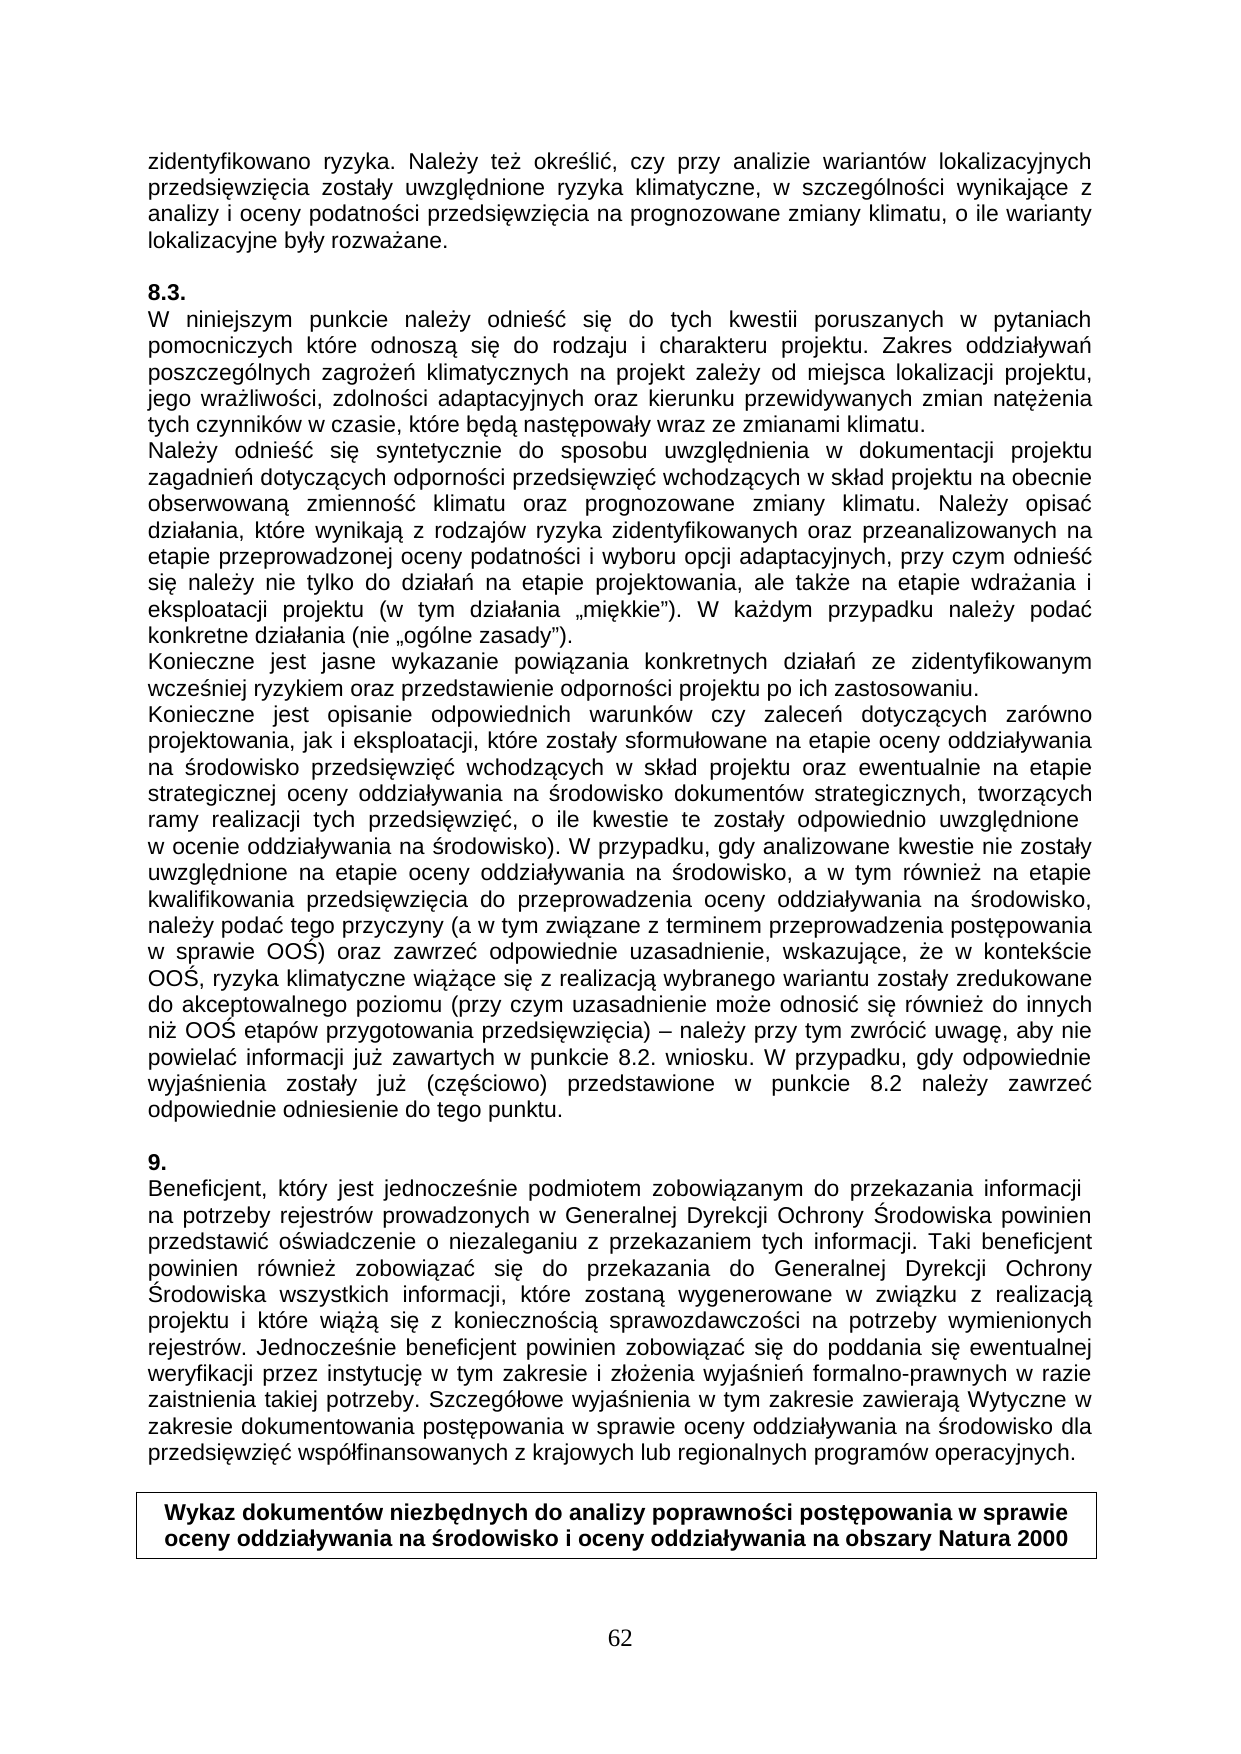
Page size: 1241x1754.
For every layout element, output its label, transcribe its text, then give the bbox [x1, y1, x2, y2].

text 9. [148, 1149, 1093, 1175]
text Należy odnieść się syntetycznie do sposobu uwzględnienia w dokumentacji projektu zagadnień dotyczących odporności przedsięwzięć wchodzących w skład projektu na obecnie obserwowaną zmienność klimatu oraz prognozowane zmiany klimatu. Należy opisać działania, które wynikają z rodzajów ryzyka zidentyfikowanych oraz przeanalizowanych na etapie przeprowadzonej oceny podatności i wyboru opcji adaptacyjnych, przy czym odnieść się należy nie tylko do działań na etapie projektowania, ale także na etapie wdrażania i eksploatacji projektu (w tym działania „miękkie”). W każdym przypadku należy podać konkretne działania (nie „ogólne zasady”). [148, 437, 1093, 648]
text Beneficjent, który jest jednocześnie podmiotem zobowiązanym do przekazania informacji na potrzeby rejestrów prowadzonych w Generalnej Dyrekcji Ochrony Środowiska powinien przedstawić oświadczenie o niezaleganiu z przekazaniem tych informacji. Taki beneficjent powinien również zobowiązać się do przekazania do Generalnej Dyrekcji Ochrony Środowiska wszystkich informacji, które zostaną wygenerowane w związku z realizacją projektu i które wiążą się z koniecznością sprawozdawczości na potrzeby wymienionych rejestrów. Jednocześnie beneficjent powinien zobowiązać się do poddania się ewentualnej weryfikacji przez instytucję w tym zakresie i złożenia wyjaśnień formalno-prawnych w razie zaistnienia takiej potrzeby. Szczegółowe wyjaśnienia w tym zakresie zawierają Wytyczne w zakresie dokumentowania postępowania w sprawie oceny oddziaływania na środowisko dla przedsięwzięć współfinansowanych z krajowych lub regionalnych programów operacyjnych. [148, 1175, 1093, 1465]
text Konieczne jest jasne wykazanie powiązania konkretnych działań ze zidentyfikowanym wcześniej ryzykiem oraz przedstawienie odporności projektu po ich zastosowaniu. [148, 648, 1093, 701]
table_header Wykaz dokumentów niezbędnych do analizy poprawności postępowania w sprawie oceny oddziaływania na środowisko i oceny oddziaływania na obszary Natura 2000 [137, 1493, 1096, 1557]
text Konieczne jest opisanie odpowiednich warunków czy zaleceń dotyczących zarówno projektowania, jak i eksploatacji, które zostały sformułowane na etapie oceny oddziaływania na środowisko przedsięwzięć wchodzących w skład projektu oraz ewentualnie na etapie strategicznej oceny oddziaływania na środowisko dokumentów strategicznych, tworzących ramy realizacji tych przedsięwzięć, o ile kwestie te zostały odpowiednio uwzględnione w ocenie oddziaływania na środowisko). W przypadku, gdy analizowane kwestie nie zostały uwzględnione na etapie oceny oddziaływania na środowisko, a w tym również na etapie kwalifikowania przedsięwzięcia do przeprowadzenia oceny oddziaływania na środowisko, należy podać tego przyczyny (a w tym związane z terminem przeprowadzenia postępowania w sprawie OOŚ) oraz zawrzeć odpowiednie uzasadnienie, wskazujące, że w kontekście OOŚ, ryzyka klimatyczne wiążące się z realizacją wybranego wariantu zostały zredukowane do akceptowalnego poziomu (przy czym uzasadnienie może odnosić się również do innych niż OOŚ etapów przygotowania przedsięwzięcia) – należy przy tym zwrócić uwagę, aby nie powielać informacji już zawartych w punkcie 8.2. wniosku. W przypadku, gdy odpowiednie wyjaśnienia zostały już (częściowo) przedstawione w punkcie 8.2 należy zawrzeć odpowiednie odniesienie do tego punktu. [148, 701, 1093, 1123]
text 8.3. [148, 279, 1093, 306]
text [148, 148, 1093, 253]
text W niniejszym punkcie należy odnieść się do tych kwestii poruszanych w pytaniach pomocniczych które odnoszą się do rodzaju i charakteru projektu. Zakres oddziaływań poszczególnych zagrożeń klimatycznych na projekt zależy od miejsca lokalizacji projektu, jego wrażliwości, zdolności adaptacyjnych oraz kierunku przewidywanych zmian natężenia tych czynników w czasie, które będą następowały wraz ze zmianami klimatu. [148, 306, 1093, 437]
